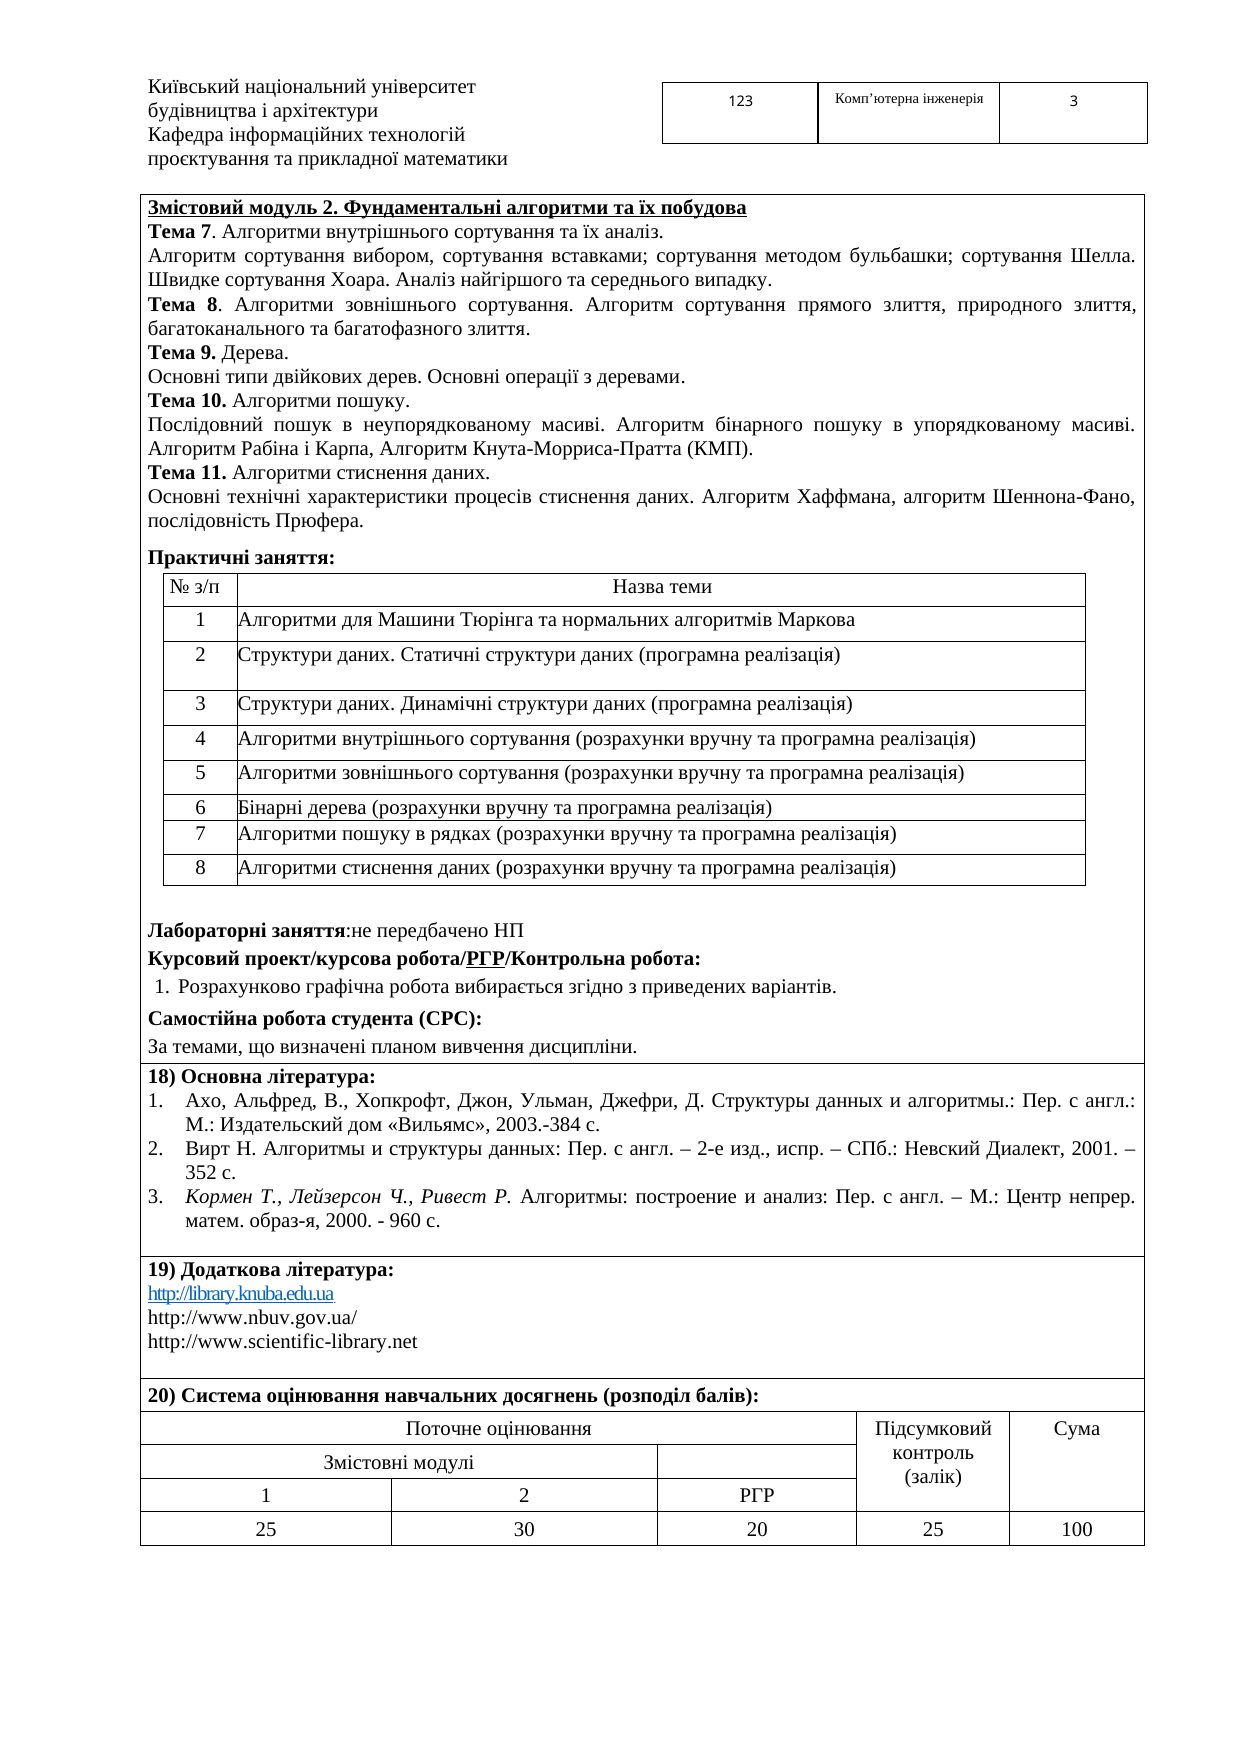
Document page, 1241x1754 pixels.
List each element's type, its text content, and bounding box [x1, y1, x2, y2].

table_cell Поточне оцінювання [141, 1412, 856, 1444]
table_cell 19) Додаткова література: http://library.knuba.edu.ua http://www.nbuv.gov.ua/ http://www.scientific-library.net [141, 1257, 1144, 1377]
table_cell 30 [392, 1512, 657, 1545]
table_cell Змістовні модулі [141, 1445, 657, 1478]
table_cell Підсумковий контроль (залік) [857, 1412, 1009, 1511]
table_cell 25 [141, 1512, 391, 1545]
table_cell 25 [857, 1512, 1009, 1545]
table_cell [141, 195, 1144, 1063]
table_cell [658, 1445, 856, 1478]
table_cell 20) Система оцінювання навчальних досягнень (розподіл балів): [141, 1379, 1144, 1411]
table_cell Сума [1010, 1412, 1144, 1511]
table_cell РГР [658, 1479, 856, 1511]
table_cell 1 [141, 1479, 391, 1511]
table_cell 20 [658, 1512, 856, 1545]
table_cell 100 [1010, 1512, 1144, 1545]
table_cell 2 [392, 1479, 657, 1511]
table_cell 18) Основна література: Ахо, Альфред, В., Хопкрофт, Джон, Ульман, Джефри, Д. Структуры данных и алгоритмы.: Пер. с англ.: М.: Издательский дом «Вильямс», 2003.-384 с. Вирт Н. Алгоритмы и структуры данных: Пер. с англ. – 2-е изд., испр. – СПб.: Невский Диалект, 2001. – 352 с. Кормен Т., Лейзерсон Ч., Ривест Р. Алгоритмы: построение и анализ: Пер. с англ. – М.: Центр непрер. матем. образ-я, 2000. - 960 с. [141, 1064, 1144, 1256]
